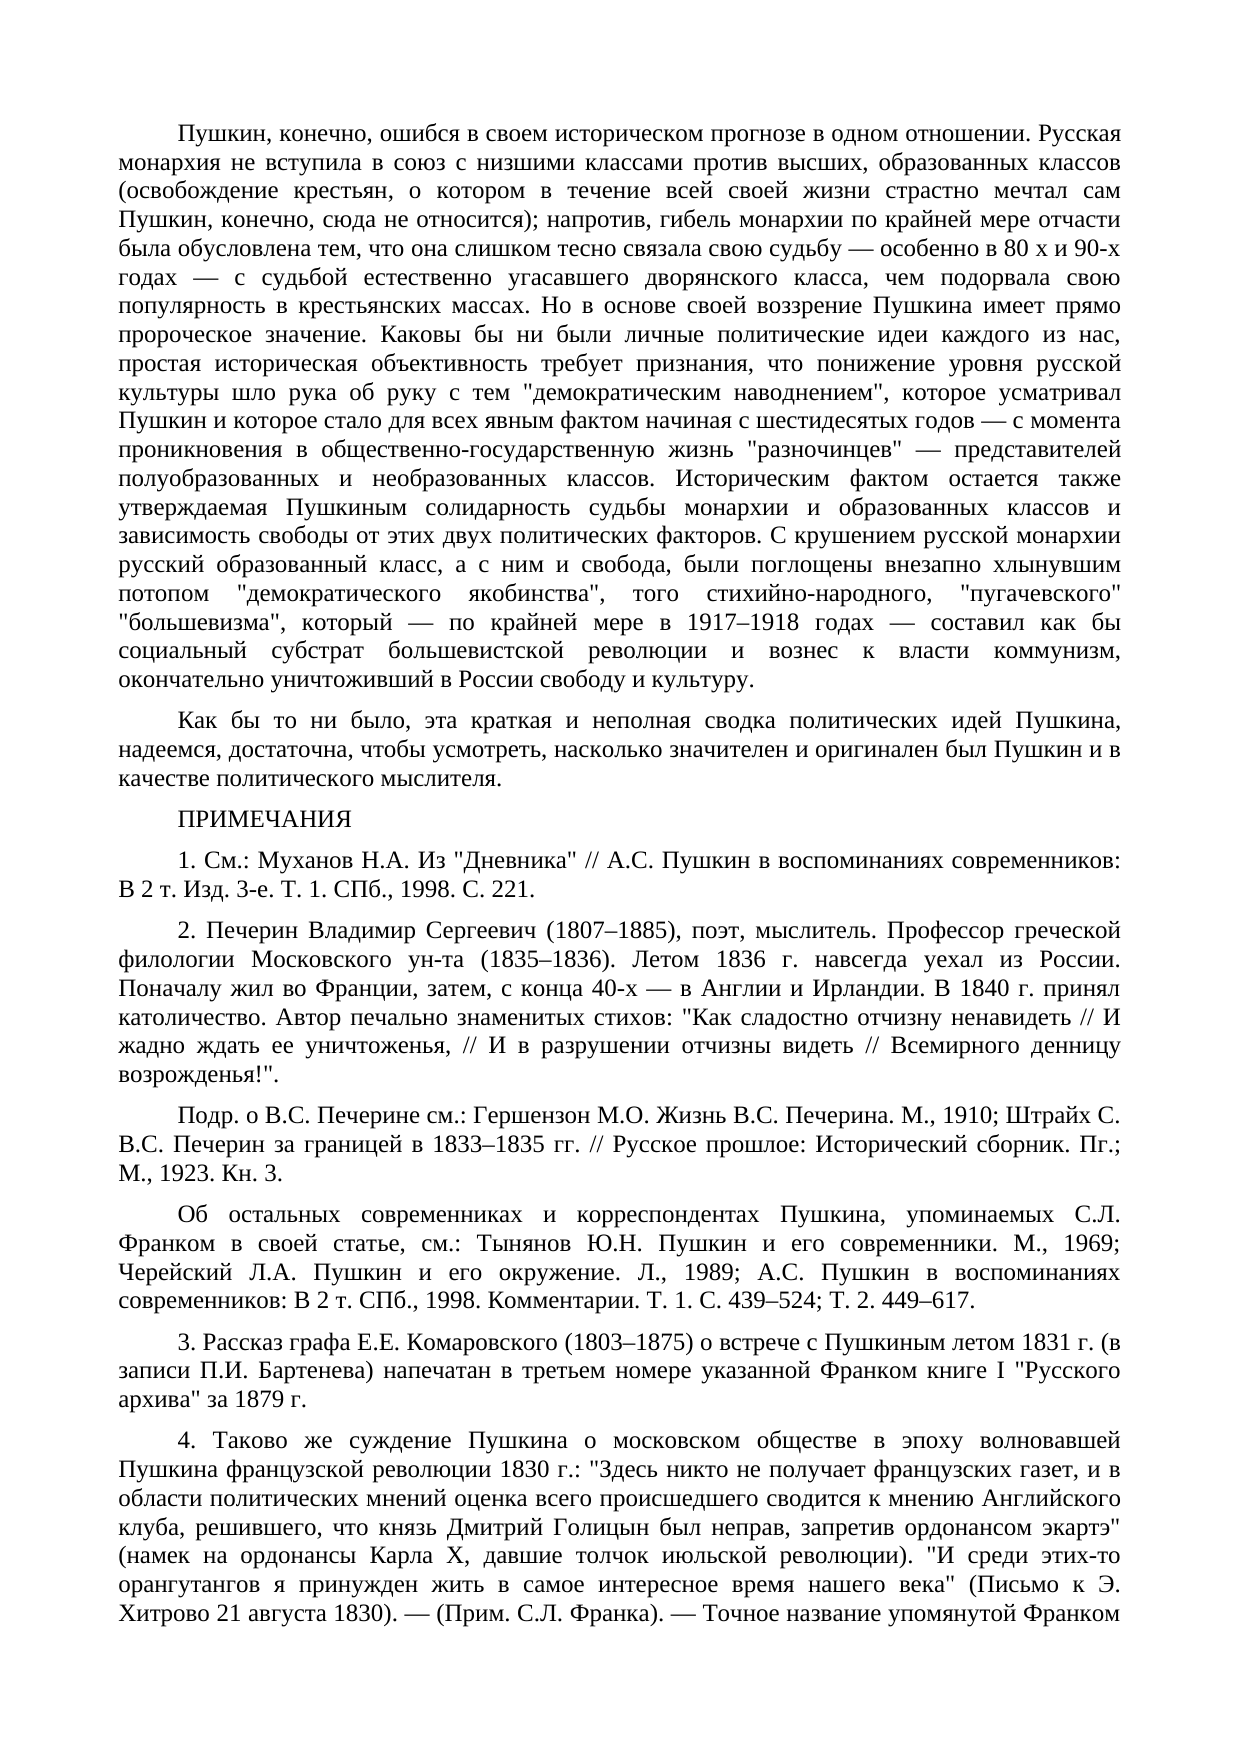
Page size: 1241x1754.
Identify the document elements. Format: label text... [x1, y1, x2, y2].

text ПРИМЕЧАНИЯ [118, 804, 1122, 833]
text Пушкин, конечно, ошибся в своем историческом прогнозе в одном отношении. Русская монархия не вступила в союз с низшими классами против высших, образованных классов (освобождение крестьян, о котором в течение всей своей жизни страстно мечтал сам Пушкин, конечно, сюда не относится); напротив, гибель монархии по крайней мере отчасти была обусловлена тем, что она слишком тесно связала свою судьбу — особенно в 80 х и 90-х годах — с судьбой естественно угасавшего дворянского класса, чем подорвала свою популярность в крестьянских массах. Но в основе своей воззрение Пушкина имеет прямо пророческое значение. Каковы бы ни были личные политические идеи каждого из нас, простая историческая объективность требует признания, что понижение уровня русской культуры шло рука об руку с тем "демократическим наводнением", которое усматривал Пушкин и которое стало для всех явным фактом начиная с шестидесятых годов — с момента проникновения в общественно-государственную жизнь "разночинцев" — представителей полуобразованных и необразованных классов. Историческим фактом остается также утверждаемая Пушкиным солидарность судьбы монархии и образованных классов и зависимость свободы от этих двух политических факторов. С крушением русской монархии русский образованный класс, а с ним и свобода, были поглощены внезапно хлынувшим потопом "демократического якобинства", того стихийно-народного, "пугачевского" "большевизма", который — по крайней мере в 1917–1918 годах — составил как бы социальный субстрат большевистской революции и вознес к власти коммунизм, окончательно уничтоживший в России свободу и культуру. [118, 118, 1122, 693]
text 1. См.: Муханов Н.А. Из "Дневника" // А.С. Пушкин в воспоминаниях современников: В 2 т. Изд. 3-е. Т. 1. СПб., 1998. С. 221. [118, 846, 1122, 903]
text 2. Печерин Владимир Сергеевич (1807–1885), поэт, мыслитель. Профессор греческой филологии Московского ун-та (1835–1836). Летом 1836 г. навсегда уехал из России. Поначалу жил во Франции, затем, с конца 40-х — в Англии и Ирландии. В 1840 г. принял католичество. Автор печально знаменитых стихов: "Как сладостно отчизну ненавидеть // И жадно ждать ее уничтоженья, // И в разрушении отчизны видеть // Всемирного денницу возрожденья!". [118, 916, 1122, 1088]
text Как бы то ни было, эта краткая и неполная сводка политических идей Пушкина, надеемся, достаточна, чтобы усмотреть, насколько значителен и оригинален был Пушкин и в качестве политического мыслителя. [118, 706, 1122, 792]
text 3. Рассказ графа Е.Е. Комаровского (1803–1875) о встрече с Пушкиным летом 1831 г. (в записи П.И. Бартенева) напечатан в третьем номере указанной Франком книге I "Русского архива" за 1879 г. [118, 1327, 1122, 1413]
text Подр. о В.С. Печерине см.: Гершензон М.О. Жизнь В.С. Печерина. М., 1910; Штрайх С. В.С. Печерин за границей в 1833–1835 гг. // Русское прошлое: Исторический сборник. Пг.; М., 1923. Кн. 3. [118, 1101, 1122, 1187]
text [118, 1426, 1122, 1627]
text Об остальных современниках и корреспондентах Пушкина, упоминаемых С.Л. Франком в своей статье, см.: Тынянов Ю.Н. Пушкин и его современники. М., 1969; Черейский Л.А. Пушкин и его окружение. Л., 1989; А.С. Пушкин в воспоминаниях современников: В 2 т. СПб., 1998. Комментарии. Т. 1. С. 439–524; Т. 2. 449–617. [118, 1199, 1122, 1314]
